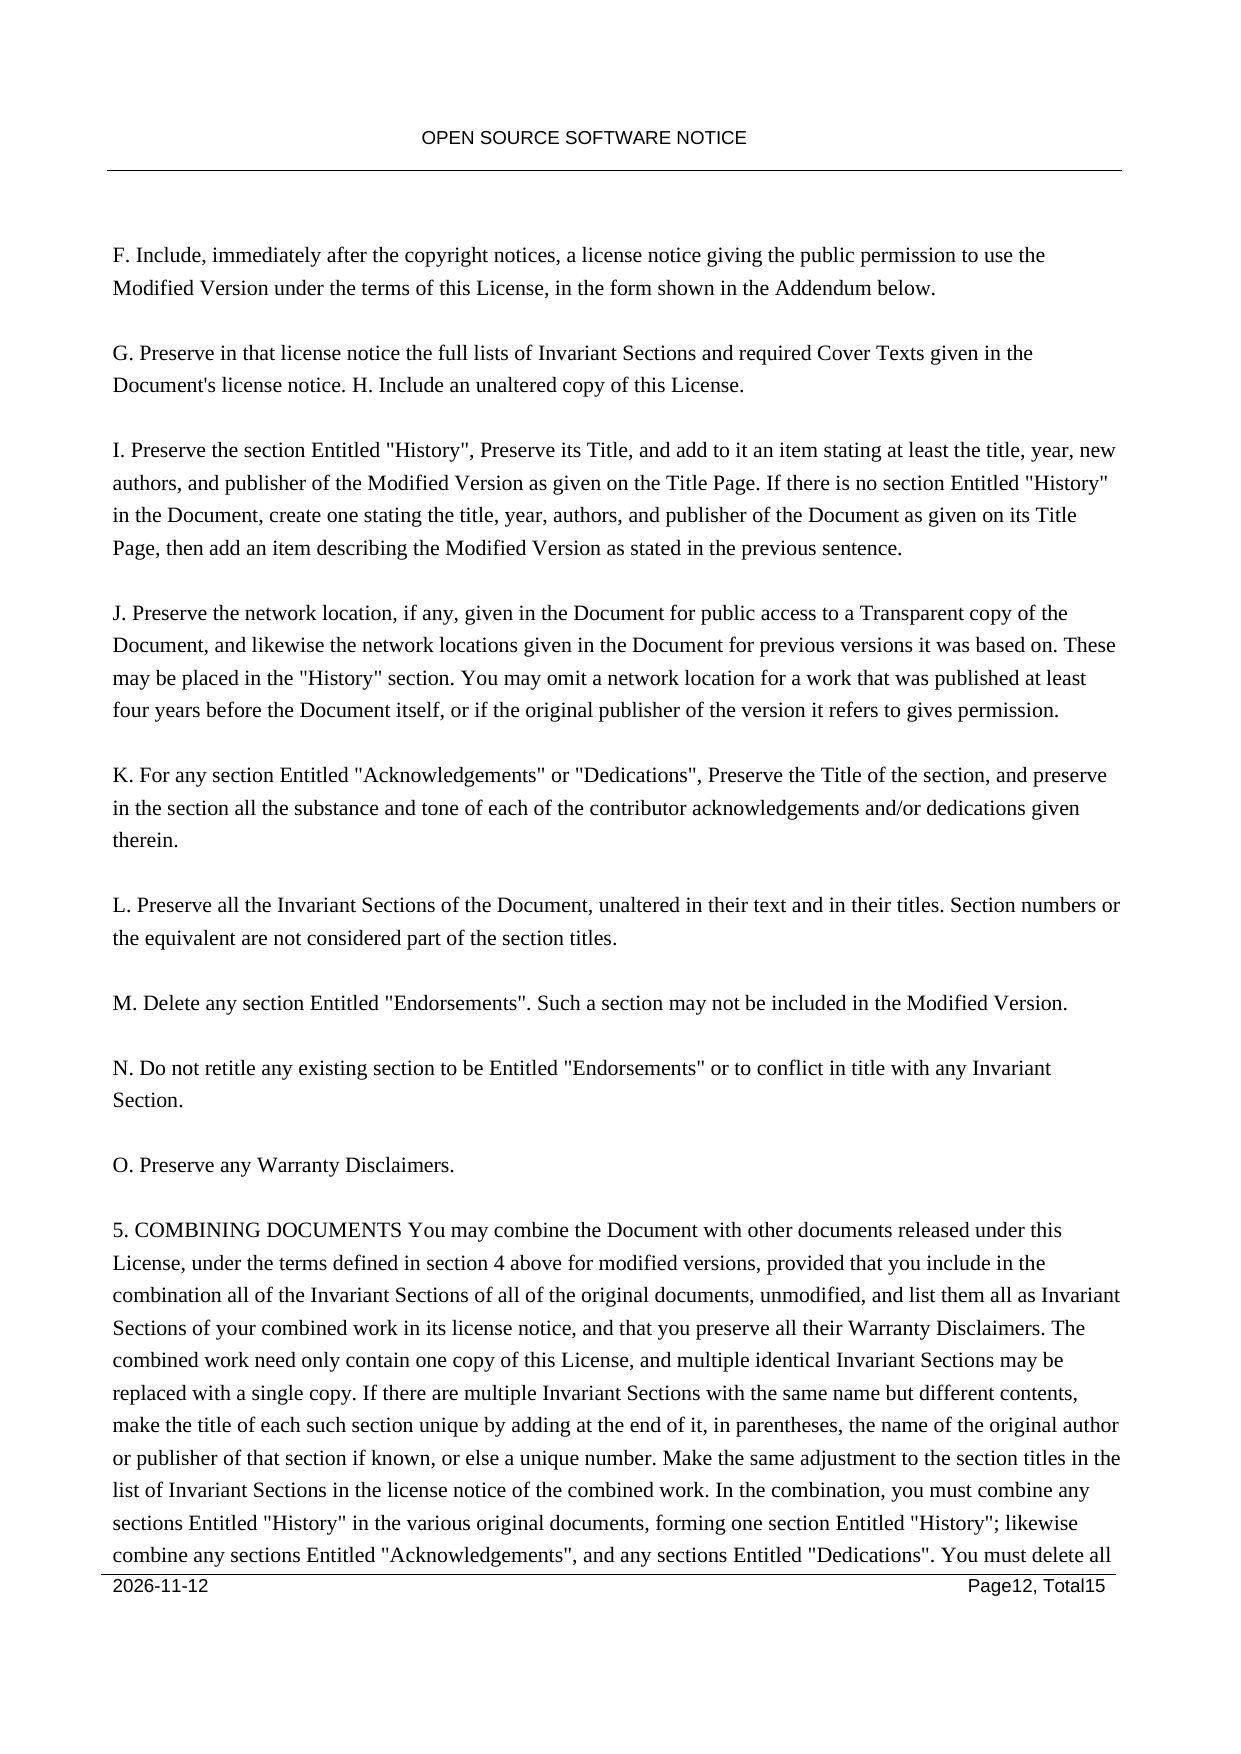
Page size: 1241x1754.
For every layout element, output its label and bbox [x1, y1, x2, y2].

text [112, 206, 1128, 1571]
